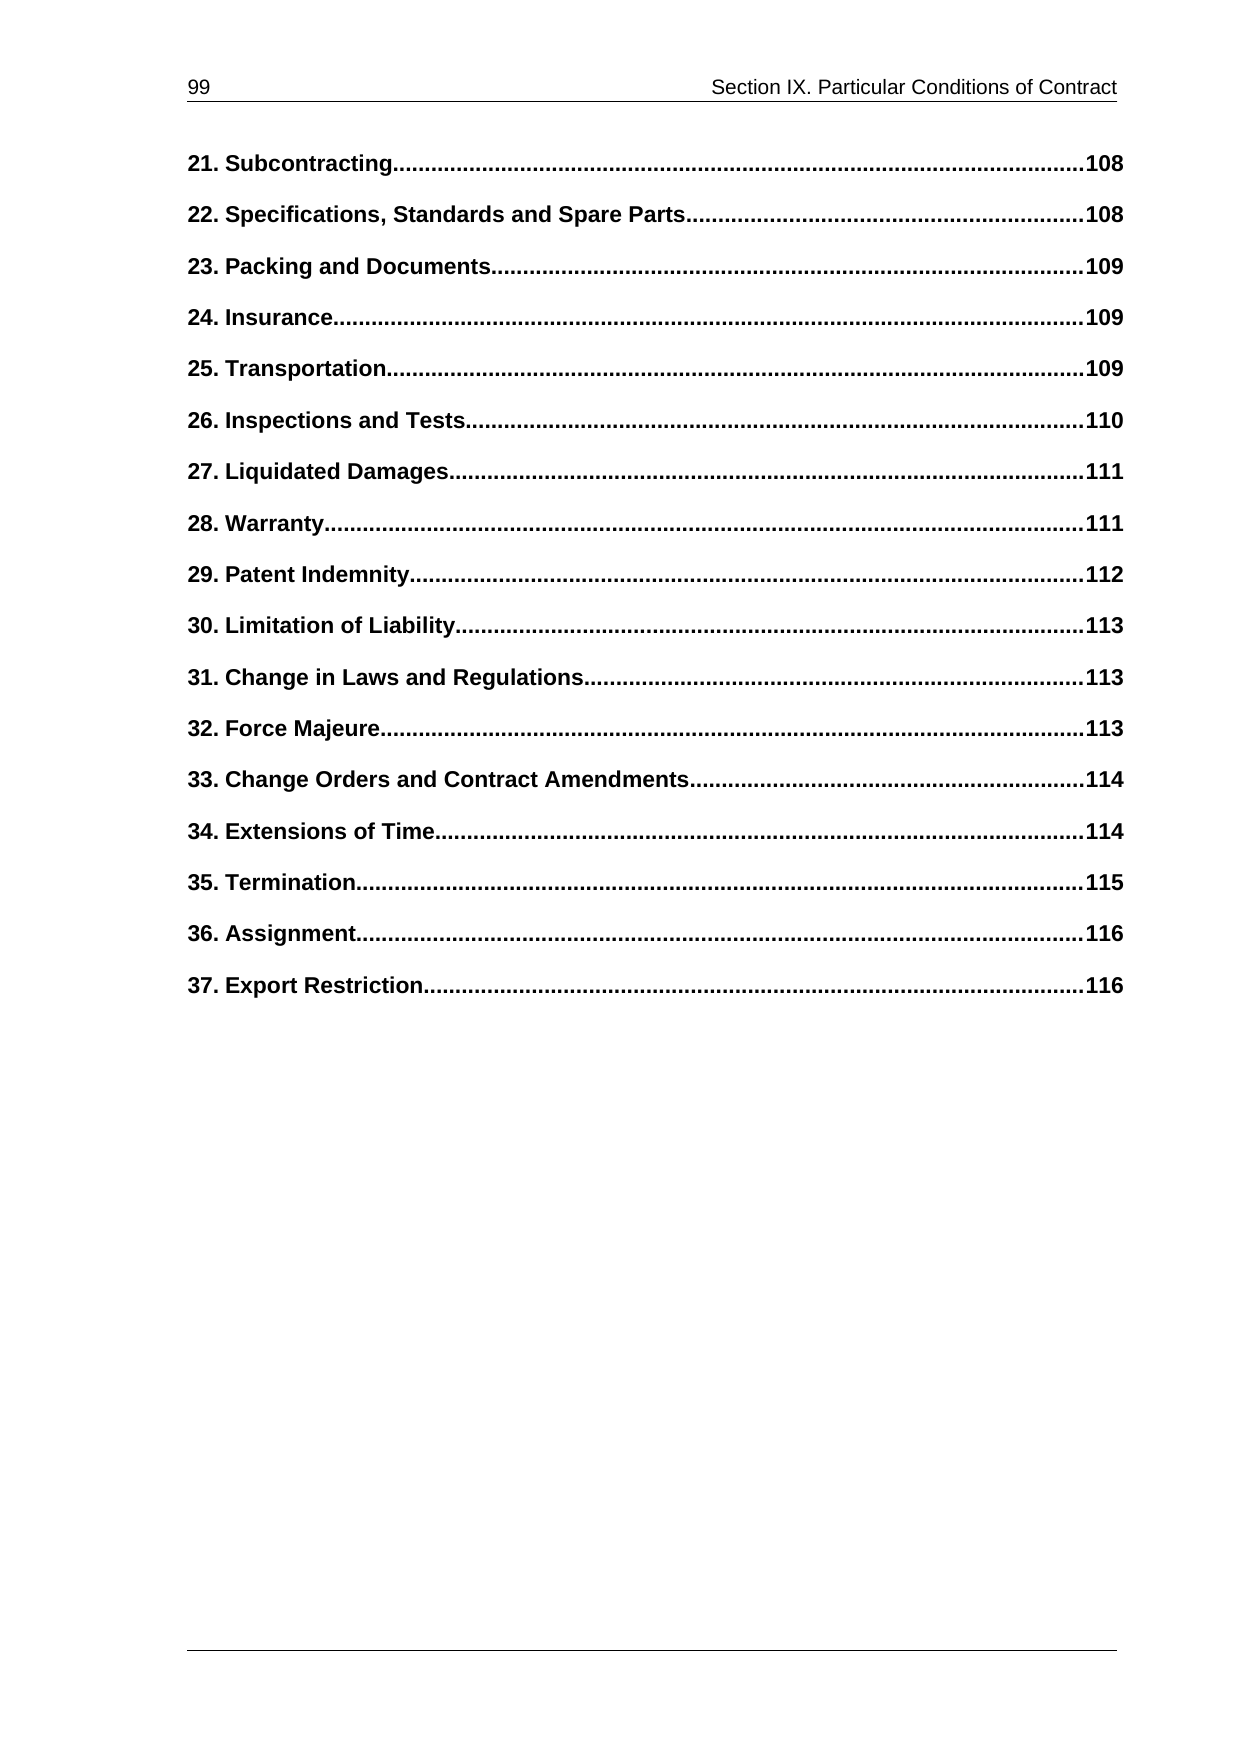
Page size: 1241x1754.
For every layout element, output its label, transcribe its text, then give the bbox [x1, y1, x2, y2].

text 22. Specifications, Standards and Spare Parts 108 [187, 201, 1090, 228]
text 37. Export Restriction 116 [187, 972, 1090, 998]
text 32. Force Majeure 113 [187, 715, 1090, 741]
text 25. Transportation 109 [187, 355, 1090, 382]
text 27. Liquidated Damages 111 [187, 458, 1090, 484]
text 30. Limitation of Liability 113 [187, 612, 1090, 638]
text 29. Patent Indemnity 112 [187, 561, 1090, 587]
text 31. Change in Laws and Regulations 113 [187, 663, 1090, 690]
text 36. Assignment 116 [187, 920, 1090, 947]
text 23. Packing and Documents 109 [187, 253, 1090, 279]
text 24. Insurance 109 [187, 304, 1090, 330]
text 21. Subcontracting 108 [187, 150, 1090, 176]
text 33. Change Orders and Contract Amendments 114 [187, 766, 1090, 793]
text 28. Warranty 111 [187, 509, 1090, 536]
text 34. Extensions of Time 114 [187, 818, 1090, 844]
text 26. Inspections and Tests 110 [187, 407, 1090, 433]
text 35. Termination 115 [187, 869, 1090, 895]
